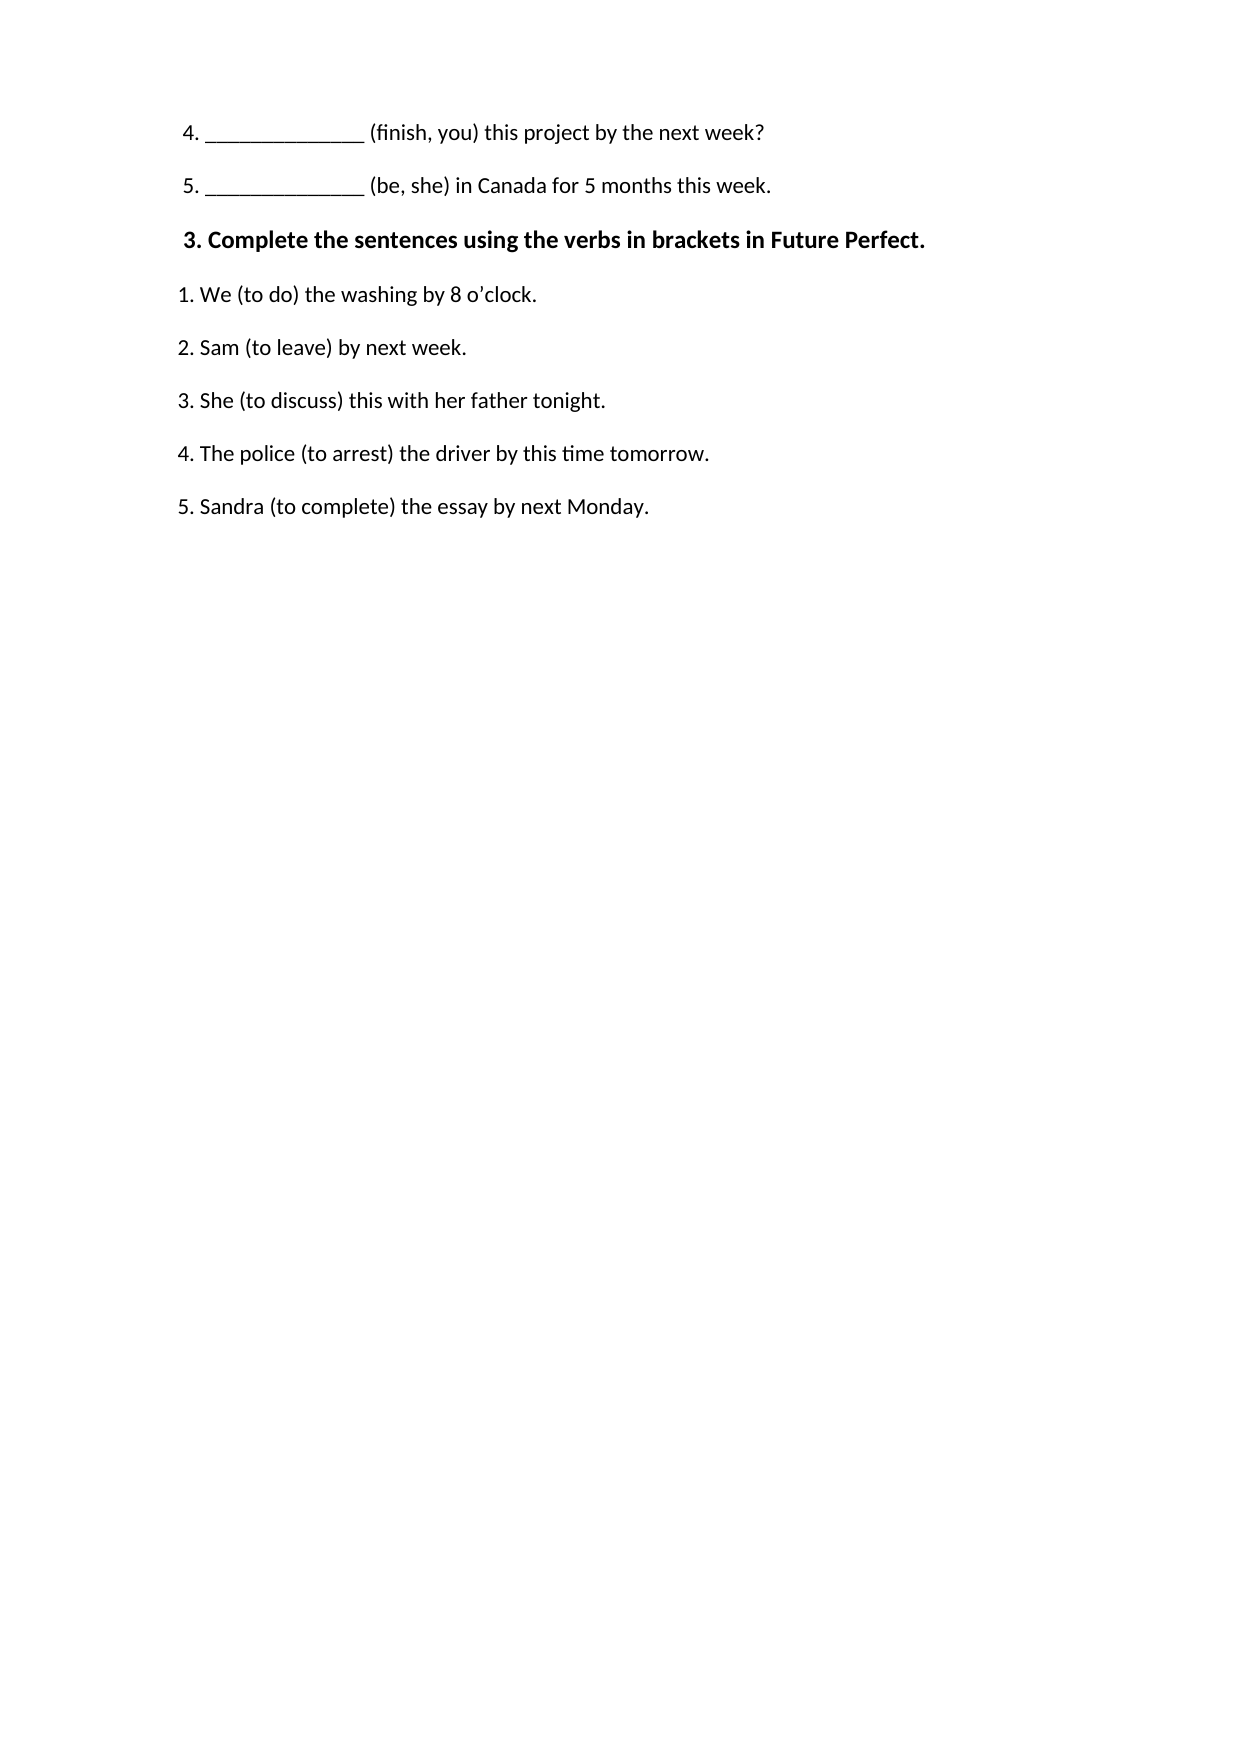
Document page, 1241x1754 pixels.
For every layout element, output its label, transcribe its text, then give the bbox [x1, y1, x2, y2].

text 3. Complete the sentences using the verbs in brackets in Future Perfect. [177, 224, 1152, 255]
text 2. Sam (to leave) by next week. [177, 333, 1152, 361]
text 4. ______________ (finish, you) this project by the next week? [177, 118, 1152, 146]
text 1. We (to do) the washing by 8 o’clock. [177, 280, 1152, 308]
text 5. ______________ (be, she) in Canada for 5 months this week. [177, 171, 1152, 199]
text 5. Sandra (to complete) the essay by next Monday. [177, 492, 1152, 520]
text 3. She (to discuss) this with her father tonight. [177, 386, 1152, 414]
text 4. The police (to arrest) the driver by this time tomorrow. [177, 439, 1152, 467]
